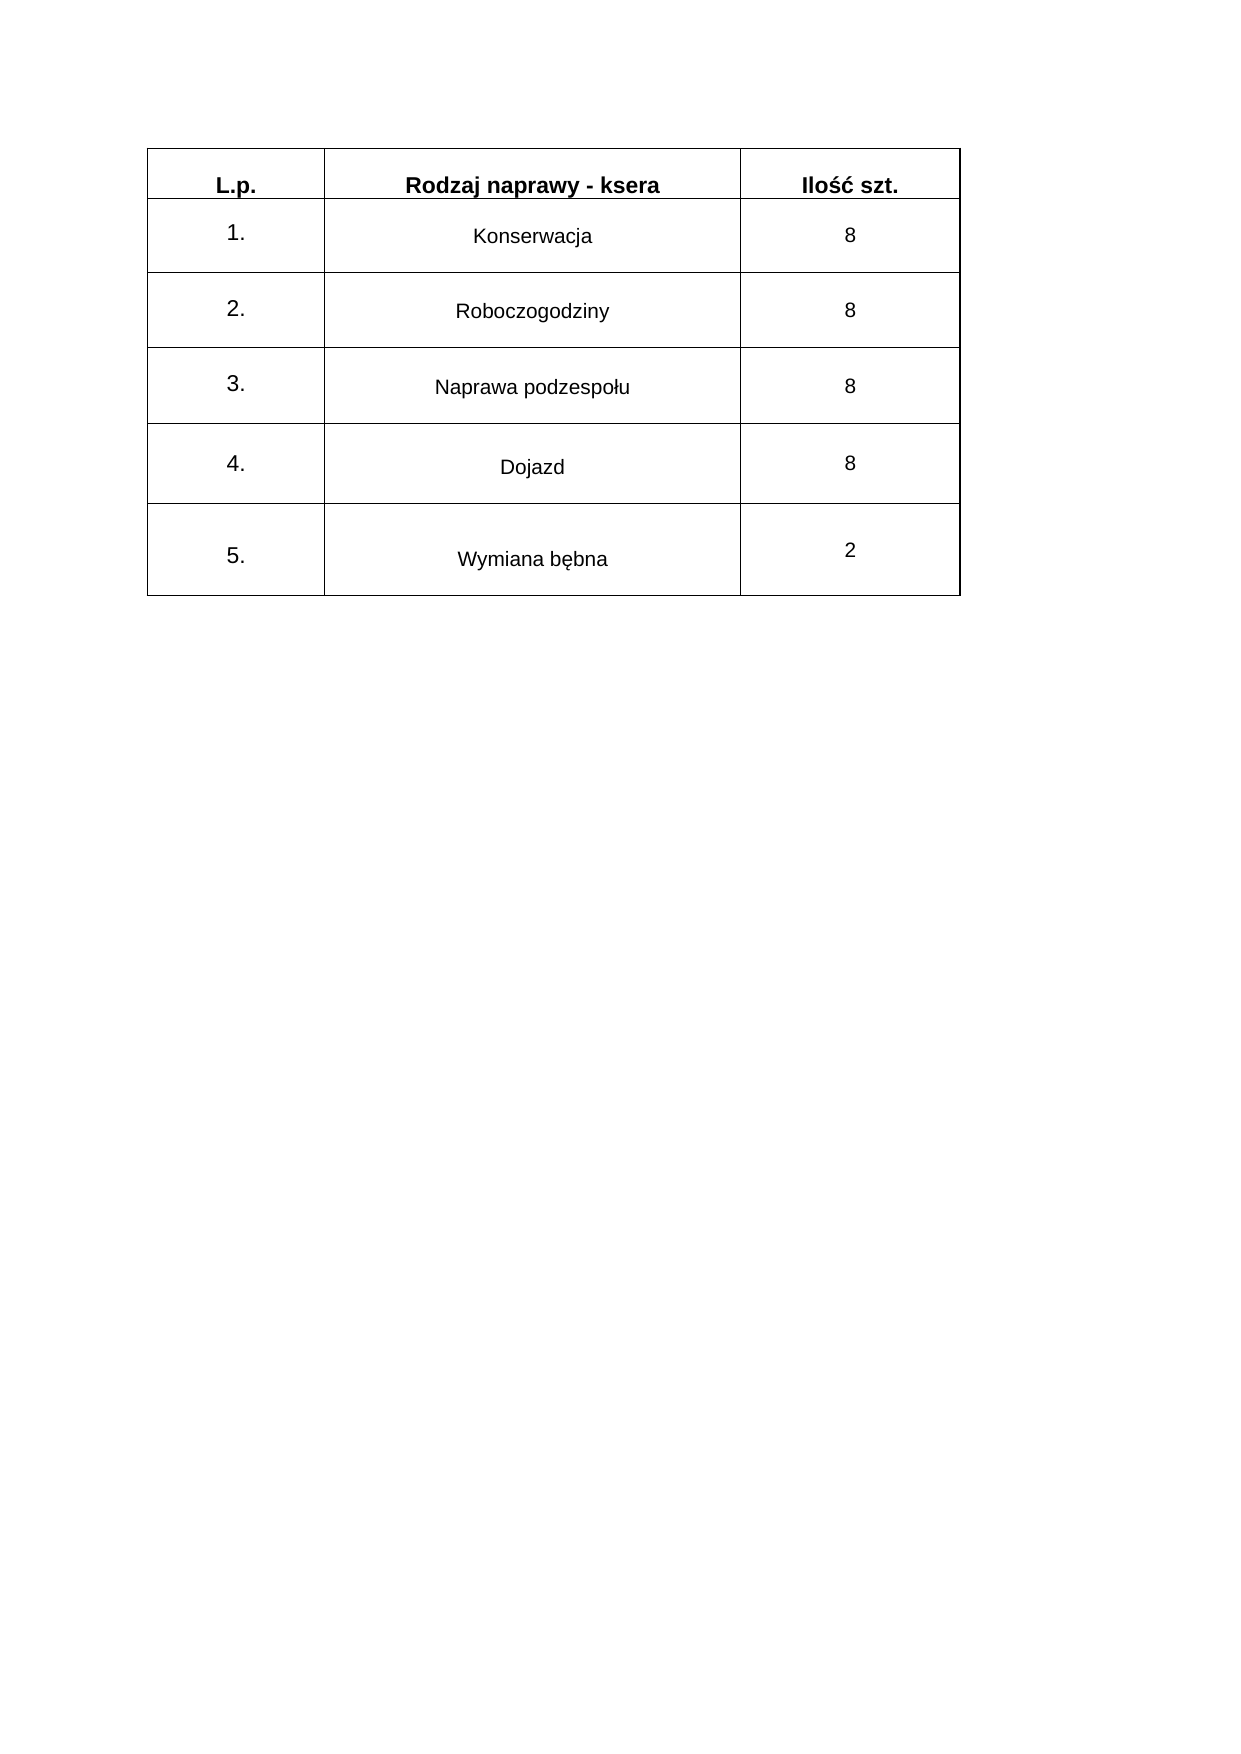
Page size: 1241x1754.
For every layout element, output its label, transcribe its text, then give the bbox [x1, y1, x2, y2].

table_cell Wymiana bębna [325, 504, 740, 595]
table_cell 2. [148, 273, 324, 347]
table_cell 8 [741, 348, 959, 423]
table_cell 8 [741, 424, 959, 503]
table_cell Roboczogodziny [325, 273, 740, 347]
table_cell 4. [148, 424, 324, 503]
table_cell 2 [741, 504, 959, 595]
table_header L.p. [148, 149, 324, 198]
table_cell Naprawa podzespołu [325, 348, 740, 423]
table_cell 1. [148, 199, 324, 272]
table_header Rodzaj naprawy - ksera [325, 149, 740, 198]
table_cell Dojazd [325, 424, 740, 503]
table_cell Konserwacja [325, 199, 740, 272]
table_cell 8 [741, 273, 959, 347]
table_cell 3. [148, 348, 324, 423]
table_header Ilość szt. [741, 149, 959, 198]
table_cell 8 [741, 199, 959, 272]
table_cell 5. [148, 504, 324, 595]
